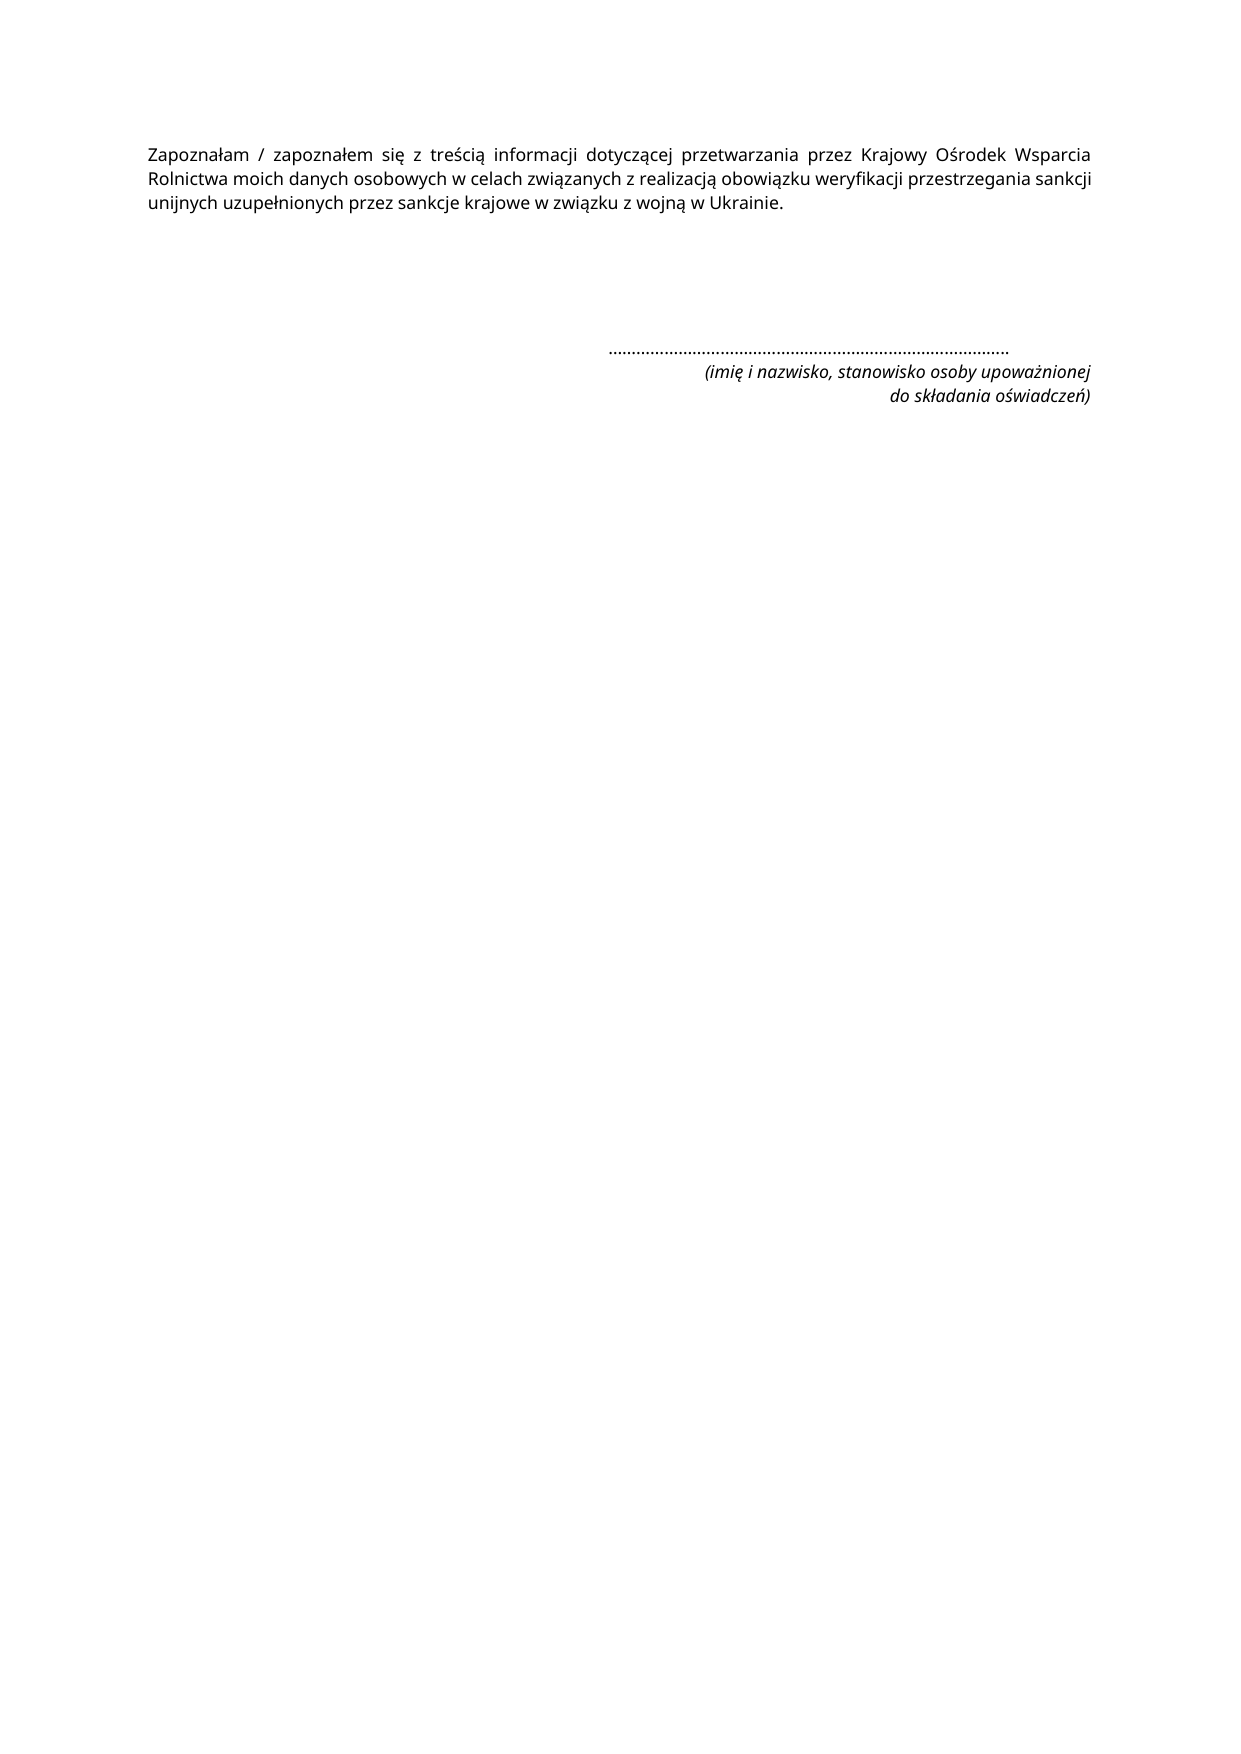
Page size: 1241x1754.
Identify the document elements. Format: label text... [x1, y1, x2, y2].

text (imię i nazwisko, stanowisko osoby upoważnionej [148, 360, 1093, 384]
text Zapoznałam / zapoznałem się z treścią informacji dotyczącej przetwarzania przez Krajowy Ośrodek Wsparcia Rolnictwa moich danych osobowych w celach związanych z realizacją obowiązku weryfikacji przestrzegania sankcji unijnych uzupełnionych przez sankcje krajowe w związku z wojną w Ukrainie. [148, 142, 1093, 215]
text do składania oświadczeń) [148, 384, 1093, 408]
text ………………………………………………………………………….. [148, 336, 1093, 360]
